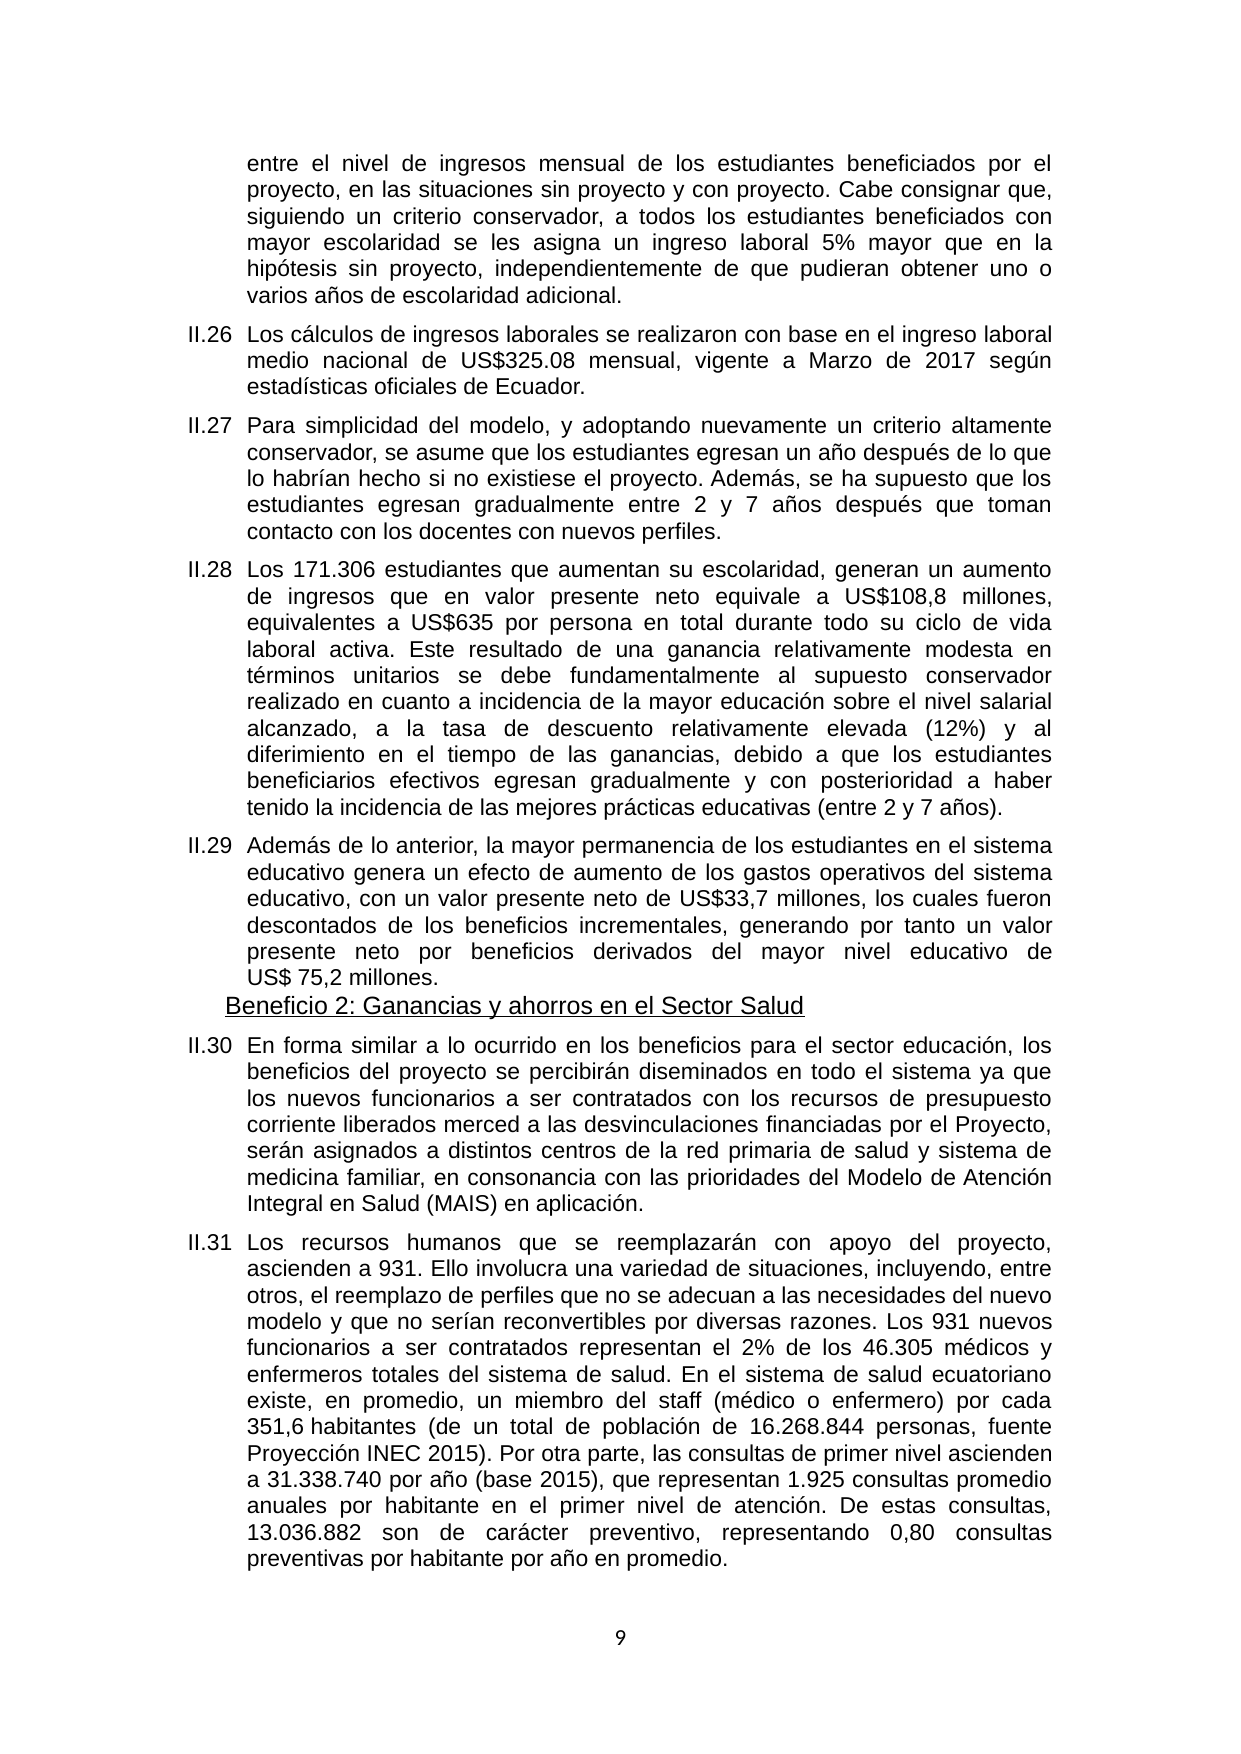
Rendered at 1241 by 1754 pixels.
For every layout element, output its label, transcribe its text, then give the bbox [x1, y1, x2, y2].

list Los cálculos de ingresos laborales se realizaron con base en el ingreso laboral medio nacional de US$325.08 mensual, vigente a Marzo de 2017 según estadísticas oficiales de Ecuador. [187, 321, 1053, 400]
list Para simplicidad del modelo, y adoptando nuevamente un criterio altamente conservador, se asume que los estudiantes egresan un año después de lo que lo habrían hecho si no existiese el proyecto. Además, se ha supuesto que los estudiantes egresan gradualmente entre 2 y 7 años después que toman contacto con los docentes con nuevos perfiles. [187, 412, 1053, 544]
list Los 171.306 estudiantes que aumentan su escolaridad, generan un aumento de ingresos que en valor presente neto equivale a US$108,8 millones, equivalentes a US$635 por persona en total durante todo su ciclo de vida laboral activa. Este resultado de una ganancia relativamente modesta en términos unitarios se debe fundamentalmente al supuesto conservador realizado en cuanto a incidencia de la mayor educación sobre el nivel salarial alcanzado, a la tasa de descuento relativamente elevada (12%) y al diferimiento en el tiempo de las ganancias, debido a que los estudiantes beneficiarios efectivos egresan gradualmente y con posterioridad a haber tenido la incidencia de las mejores prácticas educativas (entre 2 y 7 años). [187, 556, 1053, 820]
list Los recursos humanos que se reemplazarán con apoyo del proyecto, ascienden a 931. Ello involucra una variedad de situaciones, incluyendo, entre otros, el reemplazo de perfiles que no se adecuan a las necesidades del nuevo modelo y que no serían reconvertibles por diversas razones. Los 931 nuevos funcionarios a ser contratados representan el 2% de los 46.305 médicos y enfermeros totales del sistema de salud. En el sistema de salud ecuatoriano existe, en promedio, un miembro del staff (médico o enfermero) por cada 351,6 habitantes (de un total de población de 16.268.844 personas, fuente Proyección INEC 2015). Por otra parte, las consultas de primer nivel ascienden a 31.338.740 por año (base 2015), que representan 1.925 consultas promedio anuales por habitante en el primer nivel de atención. De estas consultas, 13.036.882 son de carácter preventivo, representando 0,80 consultas preventivas por habitante por año en promedio. [187, 1229, 1053, 1571]
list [187, 150, 1053, 308]
list Beneficio 2: Ganancias y ahorros en el Sector Salud [225, 991, 1053, 1019]
list Además de lo anterior, la mayor permanencia de los estudiantes en el sistema educativo genera un efecto de aumento de los gastos operativos del sistema educativo, con un valor presente neto de US$33,7 millones, los cuales fueron descontados de los beneficios incrementales, generando por tanto un valor presente neto por beneficios derivados del mayor nivel educativo de US$ 75,2 millones. [187, 832, 1053, 991]
list En forma similar a lo ocurrido en los beneficios para el sector educación, los beneficios del proyecto se percibirán diseminados en todo el sistema ya que los nuevos funcionarios a ser contratados con los recursos de presupuesto corriente liberados merced a las desvinculaciones financiadas por el Proyecto, serán asignados a distintos centros de la red primaria de salud y sistema de medicina familiar, en consonancia con las prioridades del Modelo de Atención Integral en Salud (MAIS) en aplicación. [187, 1032, 1053, 1216]
